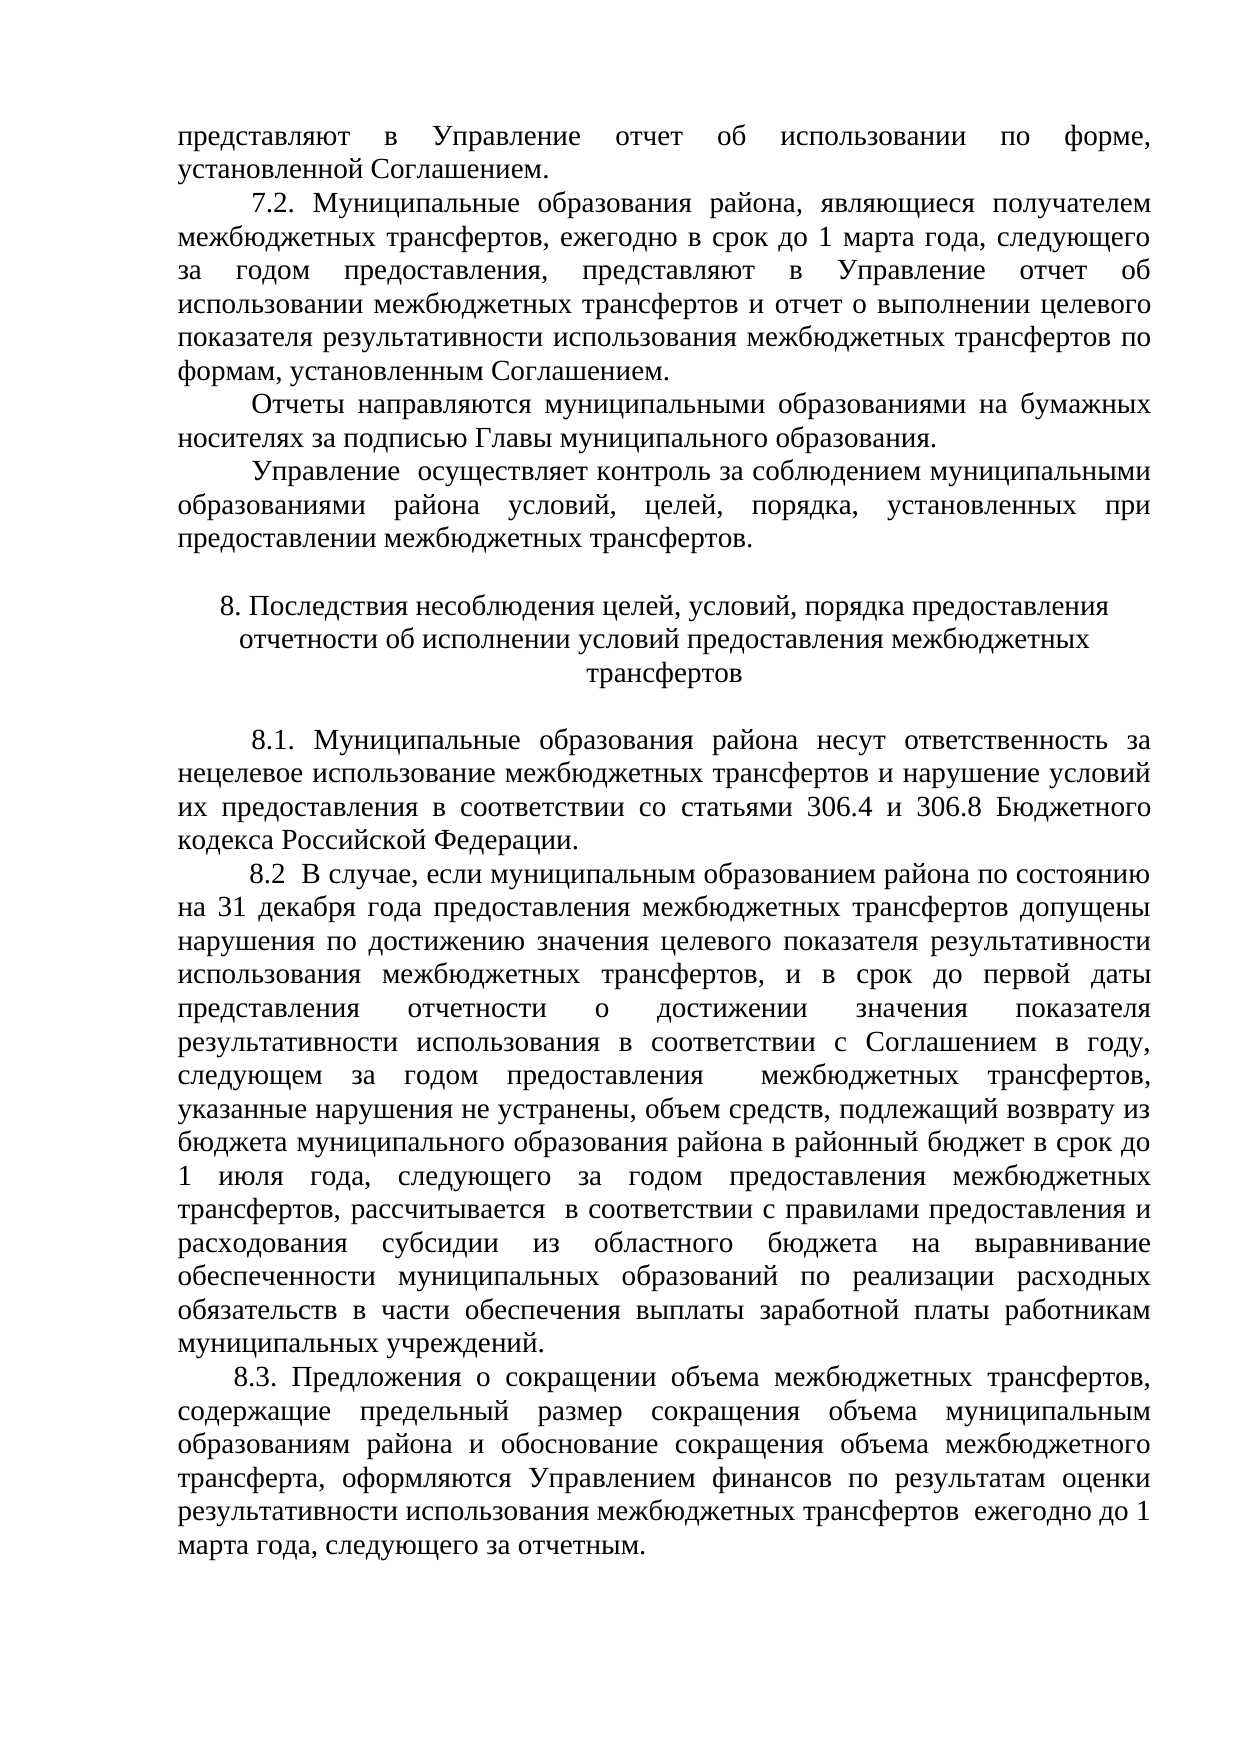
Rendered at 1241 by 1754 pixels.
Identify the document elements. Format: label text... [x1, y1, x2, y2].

text 8.2 В случае, если муниципальным образованием района по состоянию на 31 декабря года предоставления межбюджетных трансфертов допущены нарушения по достижению значения целевого показателя результативности использования межбюджетных трансфертов, и в срок до первой даты представления отчетности о достижении значения показателя результативности использования в соответствии с Соглашением в году, следующем за годом предоставления межбюджетных трансфертов, указанные нарушения не устранены, объем средств, подлежащий возврату из бюджета муниципального образования района в районный бюджет в срок до 1 июля года, следующего за годом предоставления межбюджетных трансфертов, рассчитывается в соответствии с правилами предоставления и расходования субсидии из областного бюджета на выравнивание обеспеченности муниципальных образований по реализации расходных обязательств в части обеспечения выплаты заработной платы работникам муниципальных учреждений. [177, 856, 1152, 1359]
text 8.3. Предложения о сокращении объема межбюджетных трансфертов, содержащие предельный размер сокращения объема муниципальным образованиям района и обоснование сокращения объема межбюджетного трансферта, оформляются Управлением финансов по результатам оценки результативности использования межбюджетных трансфертов ежегодно до 1 марта года, следующего за отчетным. [177, 1359, 1152, 1560]
list Управление осуществляет контроль за соблюдением муниципальными образованиями района условий, целей, порядка, установленных при предоставлении межбюджетных трансфертов. [177, 453, 1152, 554]
text Отчеты направляются муниципальными образованиями на бумажных носителях за подписью Главы муниципального образования. [177, 386, 1152, 453]
text 8. Последствия несоблюдения целей, условий, порядка предоставления отчетности об исполнении условий предоставления межбюджетных трансфертов [177, 588, 1152, 688]
text 7.2. Муниципальные образования района, являющиеся получателем межбюджетных трансфертов, ежегодно в срок до 1 марта года, следующего за годом предоставления, представляют в Управление отчет об использовании межбюджетных трансфертов и отчет о выполнении целевого показателя результативности использования межбюджетных трансфертов по формам, установленным Соглашением. [177, 185, 1152, 386]
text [177, 118, 1152, 185]
text 8.1. Муниципальные образования района несут ответственность за нецелевое использование межбюджетных трансфертов и нарушение условий их предоставления в соответствии со статьями 306.4 и 306.8 Бюджетного кодекса Российской Федерации. [177, 722, 1152, 856]
